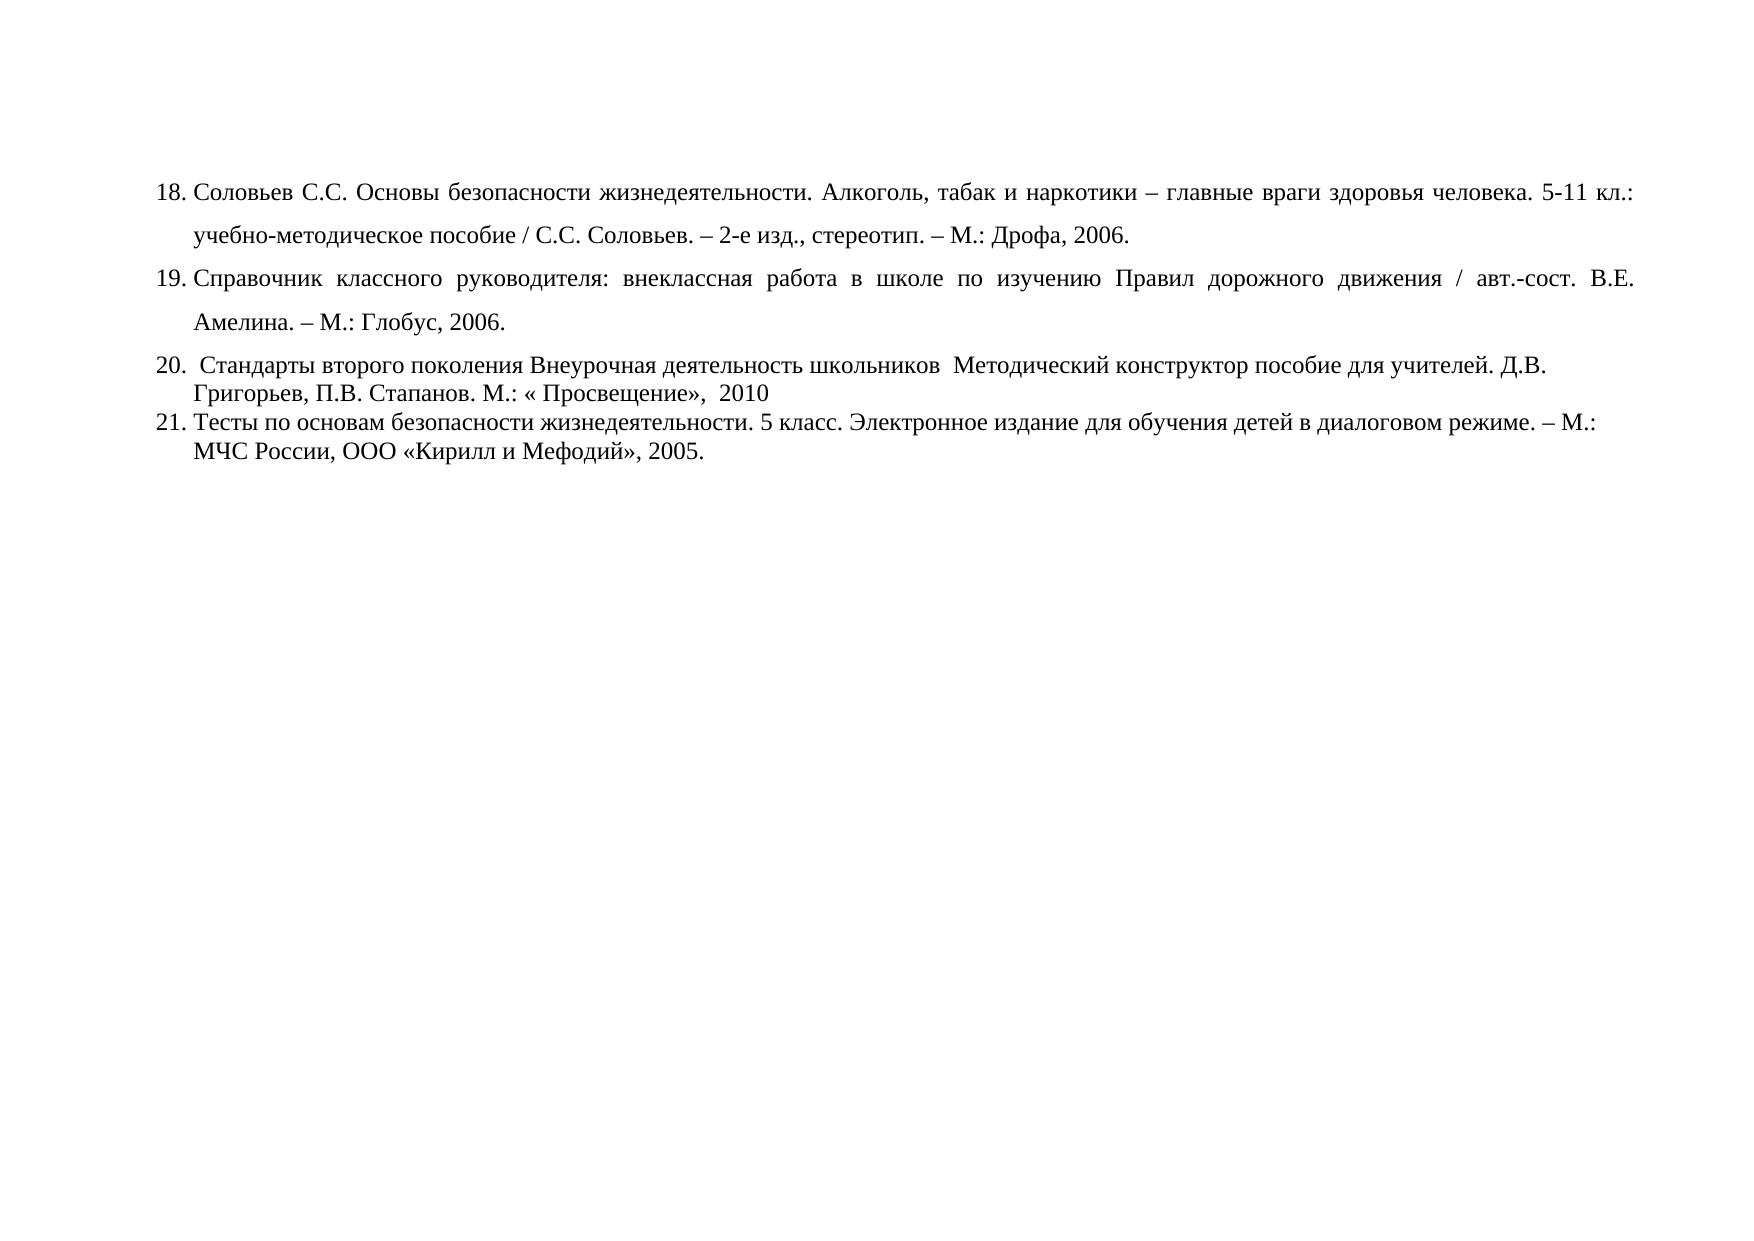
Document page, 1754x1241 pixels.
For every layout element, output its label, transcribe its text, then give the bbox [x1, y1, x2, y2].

list Соловьев С.С. Основы безопасности жизнедеятельности. Алкоголь, табак и наркотики – главные враги здоровья человека. 5-11 кл.: учебно-методическое пособие / С.С. Соловьев. – 2-е изд., стереотип. – М.: Дрофа, 2006. [156, 177, 1636, 249]
list Справочник классного руководителя: внеклассная работа в школе по изучению Правил дорожного движения / авт.-сост. В.Е. Амелина. – М.: Глобус, 2006. [156, 263, 1636, 335]
list Стандарты второго поколения Внеурочная деятельность школьников Методический конструктор пособие для учителей. Д.В. Григорьев, П.В. Стапанов. М.: « Просвещение», 2010 [156, 350, 1636, 407]
list Тесты по основам безопасности жизнедеятельности. 5 класс. Электронное издание для обучения детей в диалоговом режиме. – М.: МЧС России, ООО «Кирилл и Мефодий», 2005. [156, 407, 1636, 465]
